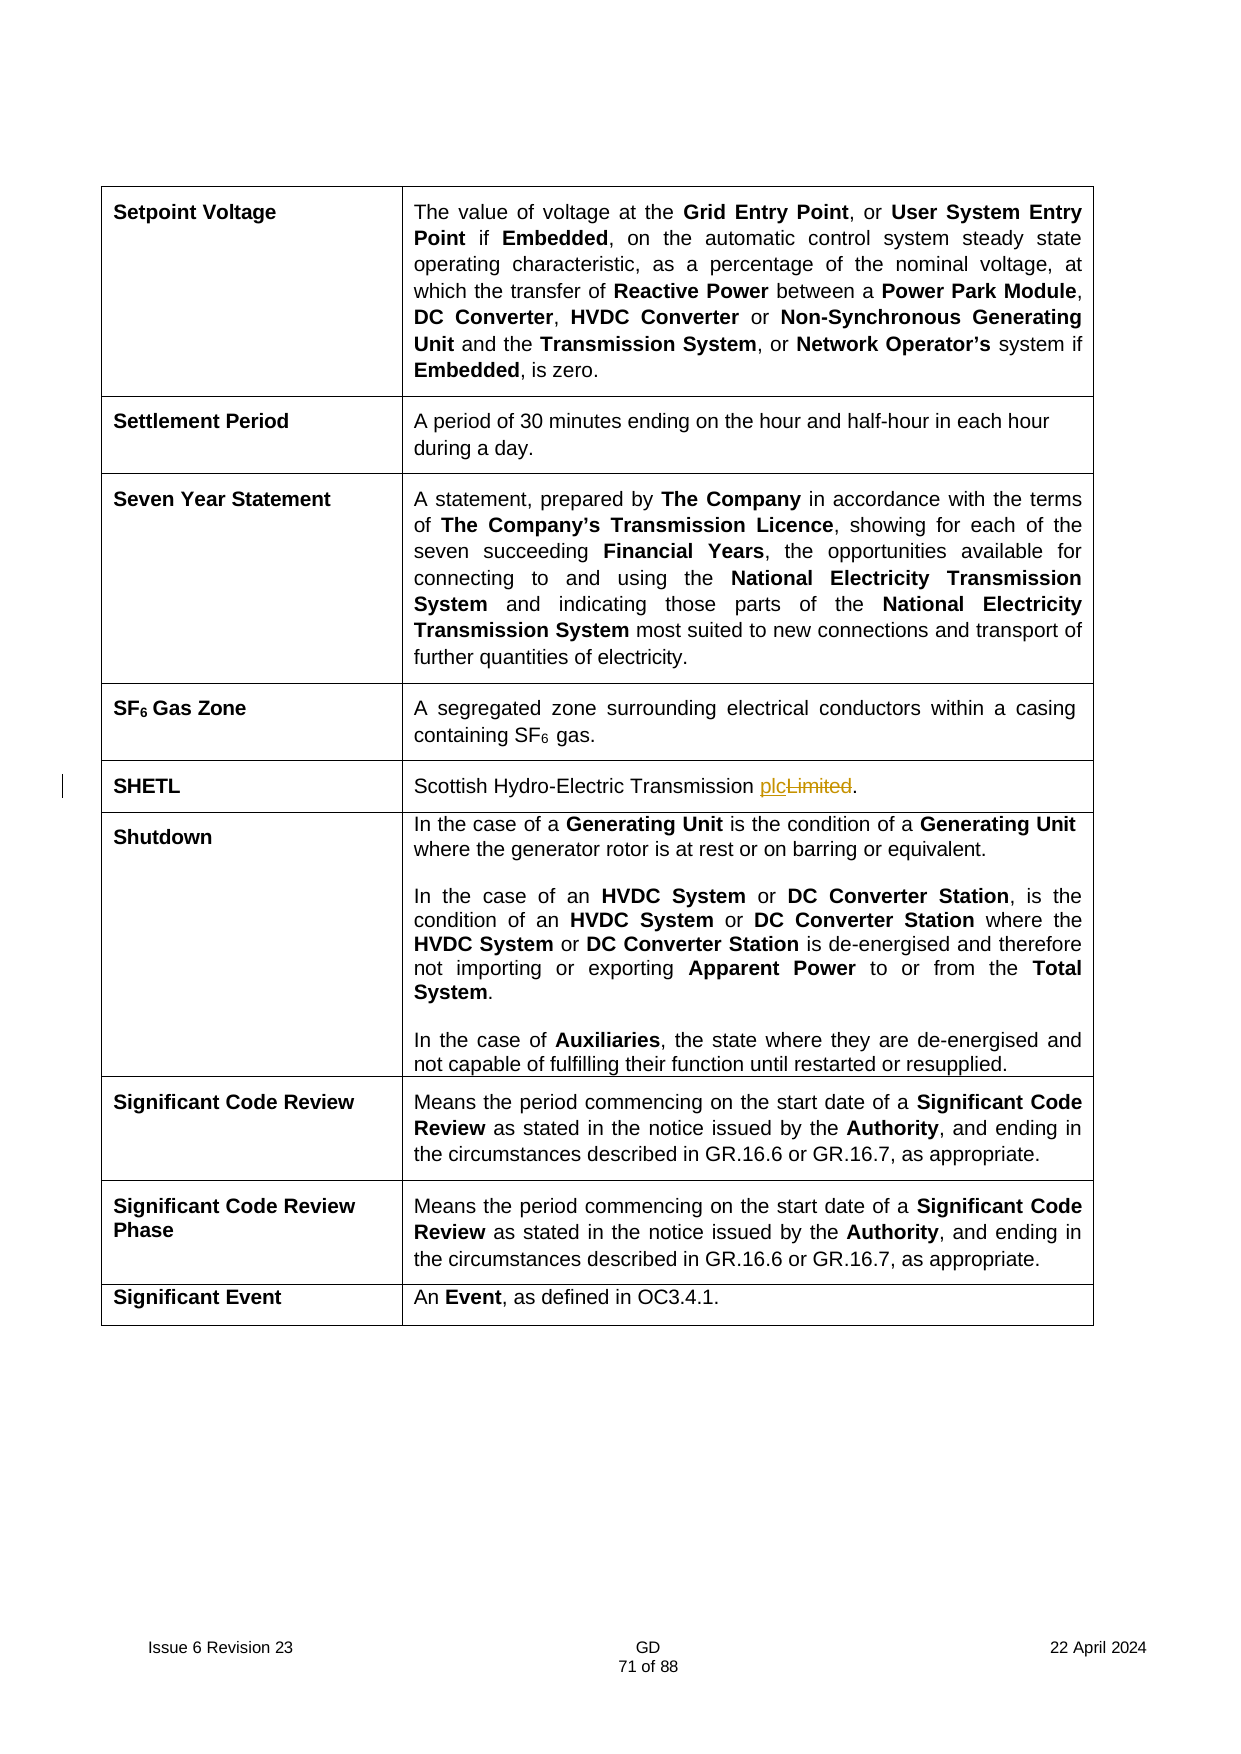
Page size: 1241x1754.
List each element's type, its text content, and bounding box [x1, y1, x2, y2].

table_cell Means the period commencing on the start date of a Significant Code Review as stated in the notice issued by the Authority, and ending in the circumstances described in GR.16.6 or GR.16.7, as appropriate. [403, 1077, 1093, 1180]
table_cell Significant Code Review Phase [102, 1181, 402, 1284]
table_cell Seven Year Statement [102, 474, 402, 683]
table_cell A period of 30 minutes ending on the hour and half-hour in each hour during a day. [403, 397, 1093, 473]
table_cell SF6 Gas Zone [102, 684, 402, 760]
table_cell A statement, prepared by The Company in accordance with the terms of The Company’s Transmission Licence, showing for each of the seven succeeding Financial Years, the opportunities available for connecting to and using the National Electricity Transmission System and indicating those parts of the National Electricity Transmission System most suited to new connections and transport of further quantities of electricity. [403, 474, 1093, 683]
table_cell Significant Event [102, 1285, 402, 1325]
table_cell SHETL [102, 761, 402, 812]
table_header The value of voltage at the Grid Entry Point, or User System Entry Point if Embedded, on the automatic control system steady state operating characteristic, as a percentage of the nominal voltage, at which the transfer of Reactive Power between a Power Park Module, DC Converter, HVDC Converter or Non-Synchronous Generating Unit and the Transmission System, or Network Operator’s system if Embedded, is zero. [403, 187, 1093, 396]
table_header Setpoint Voltage [102, 187, 402, 396]
table_cell Significant Code Review [102, 1077, 402, 1180]
table_cell Scottish Hydro-Electric Transmission . [403, 761, 1093, 812]
table_cell Shutdown [102, 813, 402, 1076]
table_cell A segregated zone surrounding electrical conductors within a casing containing SF6 gas. [403, 684, 1093, 760]
table_cell Means the period commencing on the start date of a Significant Code Review as stated in the notice issued by the Authority, and ending in the circumstances described in GR.16.6 or GR.16.7, as appropriate. [403, 1181, 1093, 1284]
table_cell An Event, as defined in OC3.4.1. [403, 1285, 1093, 1325]
table_cell In the case of a Generating Unit is the condition of a Generating Unit where the generator rotor is at rest or on barring or equivalent. In the case of an HVDC System or DC Converter Station, is the condition of an HVDC System or DC Converter Station where the HVDC System or DC Converter Station is de-energised and therefore not importing or exporting Apparent Power to or from the Total System. In the case of Auxiliaries, the state where they are de-energised and not capable of fulfilling their function until restarted or resupplied. [403, 813, 1093, 1076]
table_cell Settlement Period [102, 397, 402, 473]
